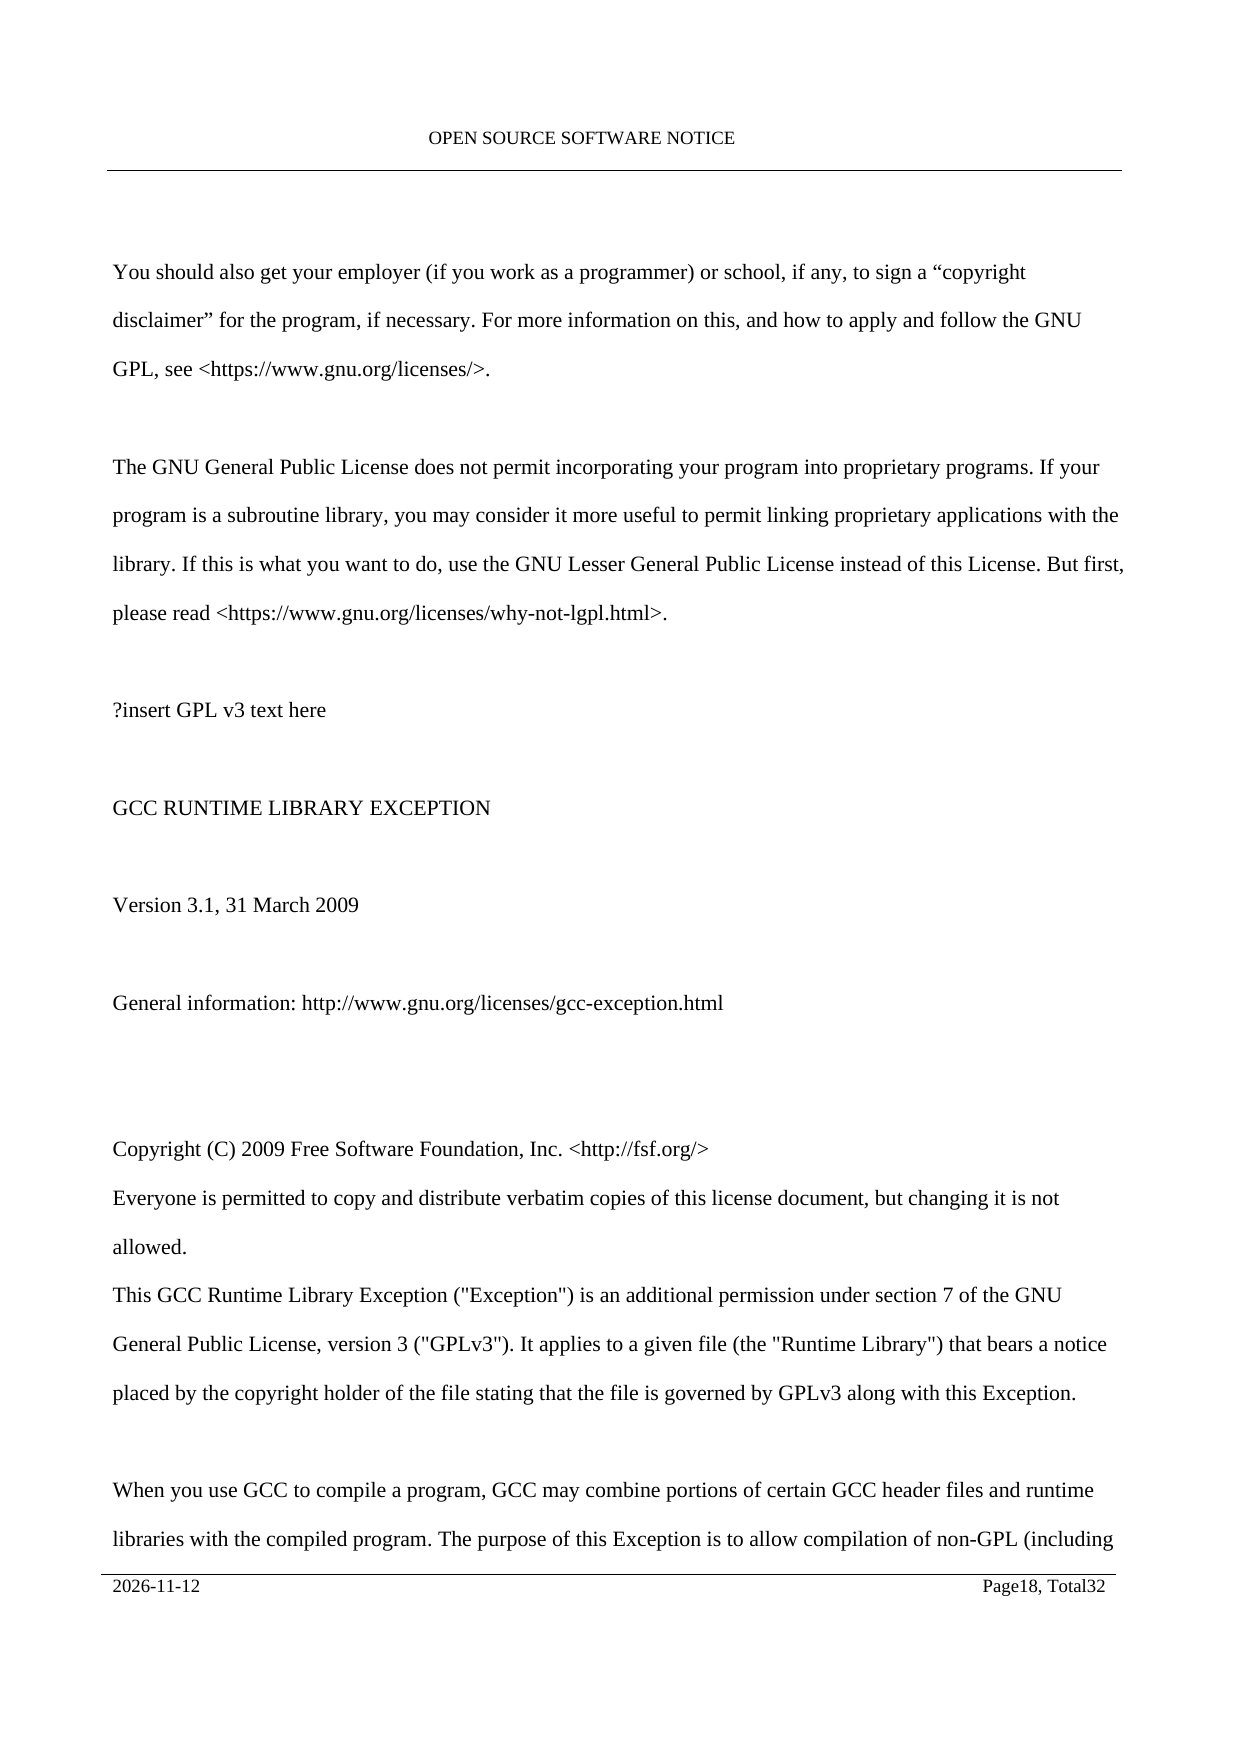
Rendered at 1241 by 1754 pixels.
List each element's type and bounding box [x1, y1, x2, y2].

text [112, 206, 1128, 1555]
